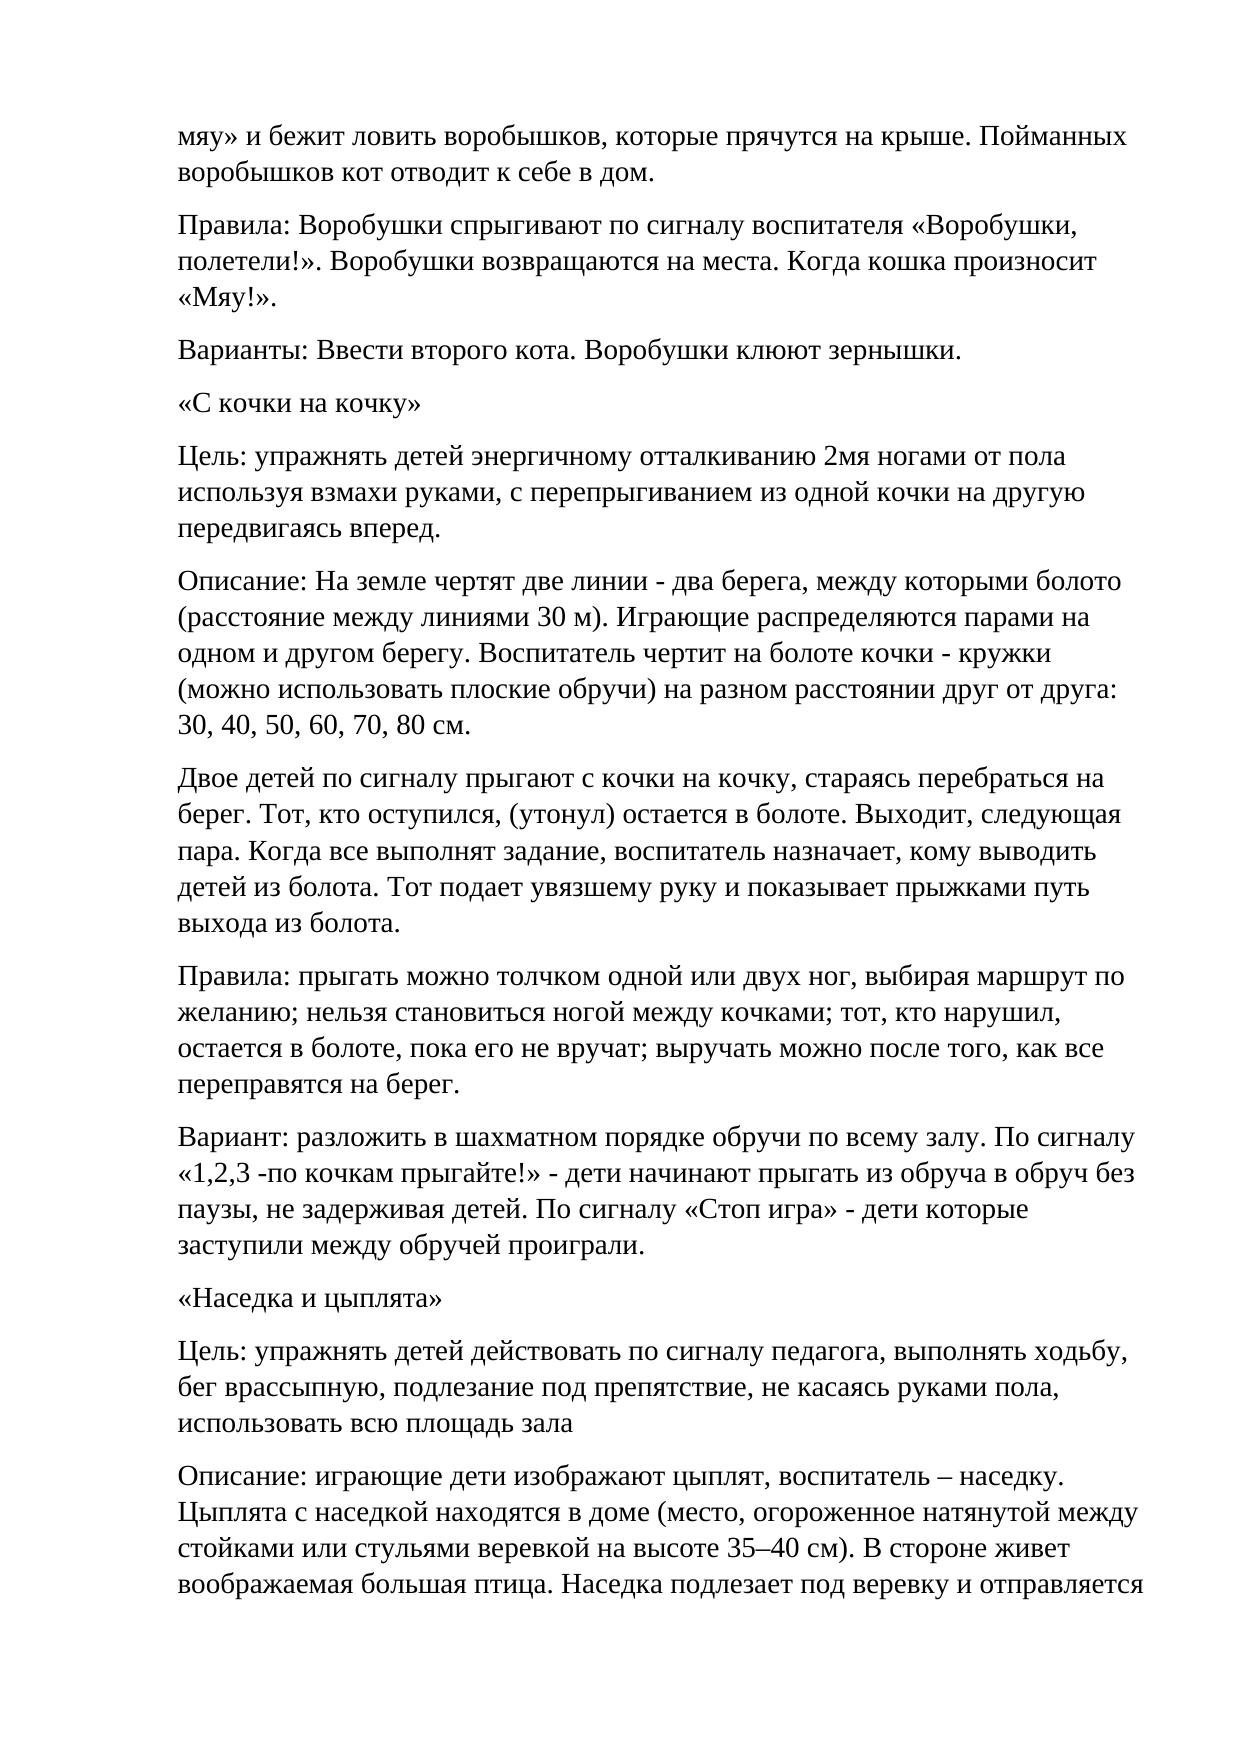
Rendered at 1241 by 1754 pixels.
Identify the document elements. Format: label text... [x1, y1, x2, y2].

text Варианты: Ввести второго кота. Воробушки клюют зернышки. [177, 332, 1152, 366]
text Правила: Воробушки спрыгивают по сигналу воспитателя «Воробушки, полетели!». Воробушки возвращаются на места. Когда кошка произносит «Мяу!». [177, 207, 1152, 313]
text Цель: упражнять детей действовать по сигналу педагога, выполнять ходьбу, бег врассыпную, подлезание под препятствие, не касаясь руками пола, использовать всю площадь зала [177, 1333, 1152, 1439]
text Описание: На земле чертят две линии - два берега, между которыми болото (расстояние между линиями 30 м). Играющие распределяются парами на одном и другом берегу. Воспитатель чертит на болоте кочки - кружки (можно использовать плоские обручи) на разном расстоянии друг от друга: 30, 40, 50, 60, 70, 80 см. [177, 563, 1152, 741]
text Правила: прыгать можно толчком одной или двух ног, выбирая маршрут по желанию; нельзя становиться ногой между кочками; тот, кто нарушил, остается в болоте, пока его не вручат; выручать можно после того, как все переправятся на берег. [177, 958, 1152, 1100]
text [177, 1458, 1152, 1600]
text «С кочки на кочку» [177, 385, 1152, 418]
text Вариант: разложить в шахматном порядке обручи по всему залу. По сигналу «1,2,3 -по кочкам прыгайте!» - дети начинают прыгать из обруча в обруч без паузы, не задерживая детей. По сигналу «Стоп игра» - дети которые заступили между обручей проиграли. [177, 1119, 1152, 1261]
text «Наседка и цыплята» [177, 1280, 1152, 1314]
text Цель: упражнять детей энергичному отталкиванию 2мя ногами от пола используя взмахи руками, с перепрыгиванием из одной кочки на другую передвигаясь вперед. [177, 438, 1152, 544]
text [177, 118, 1152, 188]
text Двое детей по сигналу прыгают с кочки на кочку, стараясь перебраться на берег. Тот, кто оступился, (утонул) остается в болоте. Выходит, следующая пара. Когда все выполнят задание, воспитатель назначает, кому выводить детей из болота. Тот подает увязшему руку и показывает прыжками путь выхода из болота. [177, 760, 1152, 938]
